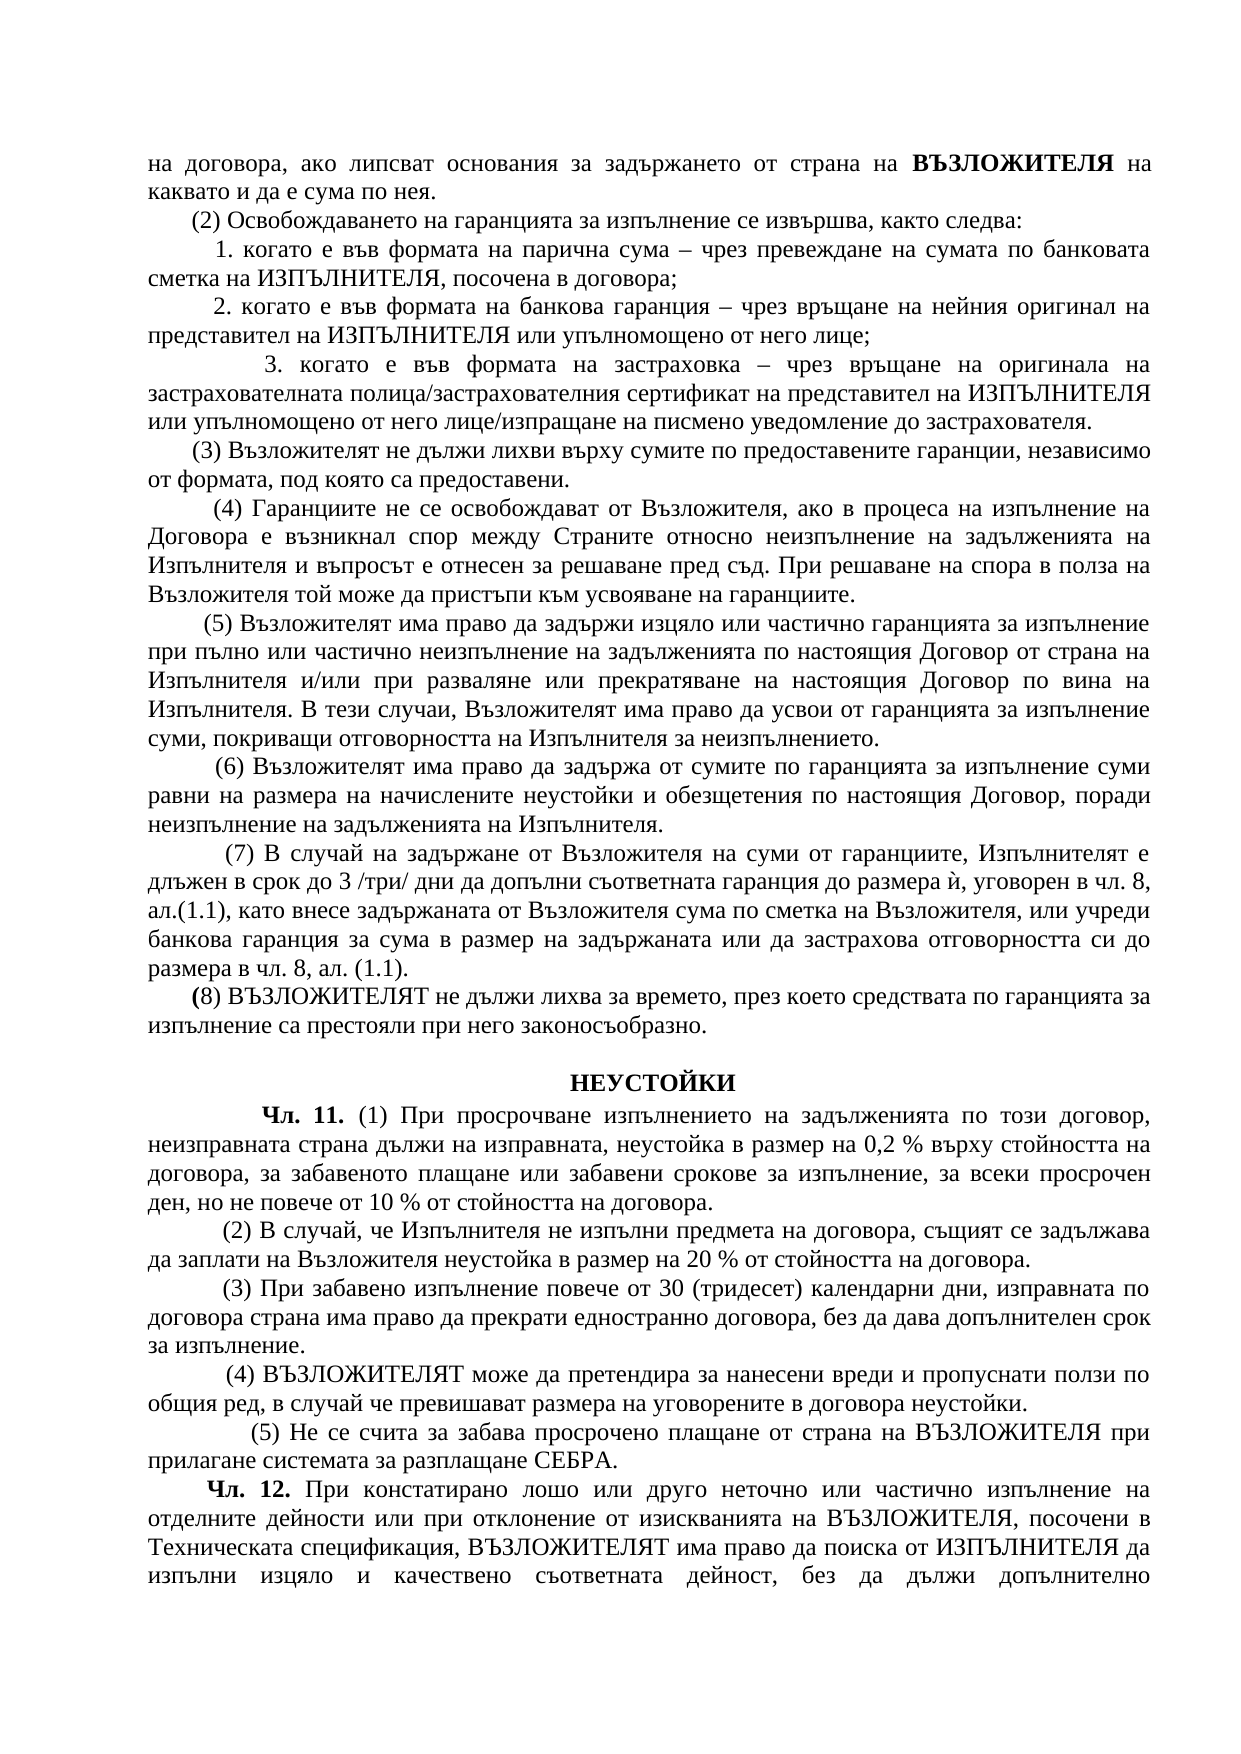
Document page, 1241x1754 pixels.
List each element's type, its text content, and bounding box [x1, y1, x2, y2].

text (5) Не се счита за забава просрочено плащане от страна на ВЪЗЛОЖИТЕЛЯ при прилагане системата за разплащане СЕБРА. [148, 1417, 1152, 1474]
text 1. когато е във формата на парична сума – чрез превеждане на сумата по банковата сметка на ИЗПЪЛНИТЕЛЯ, посочена в договора; [148, 234, 1152, 291]
text (8) ВЪЗЛОЖИТЕЛЯТ не дължи лихва за времето, през което средствата по гаранцията за изпълнение са престояли при него законосъобразно. [148, 981, 1152, 1039]
text Чл. 11. (1) При просрочване изпълнението на задълженията по този договор, неизправната страна дължи на изправната, неустойка в размер на 0,2 % върху стойността на договора, за забавеното плащане или забавени срокове за изпълнение, за всеки просрочен ден, но не повече от 10 % от стойността на договора. [148, 1101, 1152, 1216]
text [148, 148, 1152, 205]
text 2. когато е във формата на банкова гаранция – чрез връщане на нейния оригинал на представител на ИЗПЪЛНИТЕЛЯ или упълномощено от него лице; [148, 291, 1152, 349]
text (2) Освобождаването на гаранцията за изпълнение се извършва, както следва: [148, 205, 1152, 234]
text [148, 1474, 1152, 1589]
text (3) Възложителят не дължи лихви върху сумите по предоставените гаранции, независимо от формата, под която са предоставени. [148, 435, 1152, 493]
text (4) Гаранциите не се освобождават от Възложителя, ако в процеса на изпълнение на Договора е възникнал спор между Страните относно неизпълнение на задълженията на Изпълнителя и въпросът е отнесен за решаване пред съд. При решаване на спора в полза на Възложителя той може да пристъпи към усвояване на гаранциите. [148, 493, 1152, 608]
text (4) ВЪЗЛОЖИТЕЛЯТ може да претендира за нанесени вреди и пропуснати ползи по общия ред, в случай че превишават размера на уговорените в договора неустойки. [148, 1359, 1152, 1417]
text (2) В случай, че Изпълнителя не изпълни предмета на договора, същият се задължава да заплати на Възложителя неустойка в размер на 20 % от стойността на договора. [148, 1216, 1152, 1273]
text (5) Възложителят има право да задържи изцяло или частично гаранцията за изпълнение при пълно или частично неизпълнение на задълженията по настоящия Договор от страна на Изпълнителя и/или при разваляне или прекратяване на настоящия Договор по вина на Изпълнителя. В тези случаи, Възложителят има право да усвои от гаранцията за изпълнение суми, покриващи отговорността на Изпълнителя за неизпълнението. [148, 608, 1152, 751]
text (3) При забавено изпълнение повече от 30 (тридесет) календарни дни, изправната по договора страна има право да прекрати едностранно договора, без да дава допълнителен срок за изпълнение. [148, 1273, 1152, 1359]
text НЕУСТОЙКИ [148, 1068, 1152, 1096]
text (7) В случай на задържане от Възложителя на суми от гаранциите, Изпълнителят е длъжен в срок до 3 /три/ дни да допълни съответната гаранция до размера ѝ, уговорен в чл. 8, ал.(1.1), като внесе задържаната от Възложителя сума по сметка на Възложителя, или учреди банкова гаранция за сума в размер на задържаната или да застрахова отговорността си до размера в чл. 8, ал. (1.1). [148, 838, 1152, 981]
text 3. когато е във формата на застраховка – чрез връщане на оригинала на застрахователната полица/застрахователния сертификат на представител на ИЗПЪЛНИТЕЛЯ или упълномощено от него лице/изпращане на писмено уведомление до застрахователя. [148, 349, 1152, 435]
text (6) Възложителят има право да задържа от сумите по гаранцията за изпълнение суми равни на размера на начислените неустойки и обезщетения по настоящия Договор, поради неизпълнение на задълженията на Изпълнителя. [148, 751, 1152, 838]
